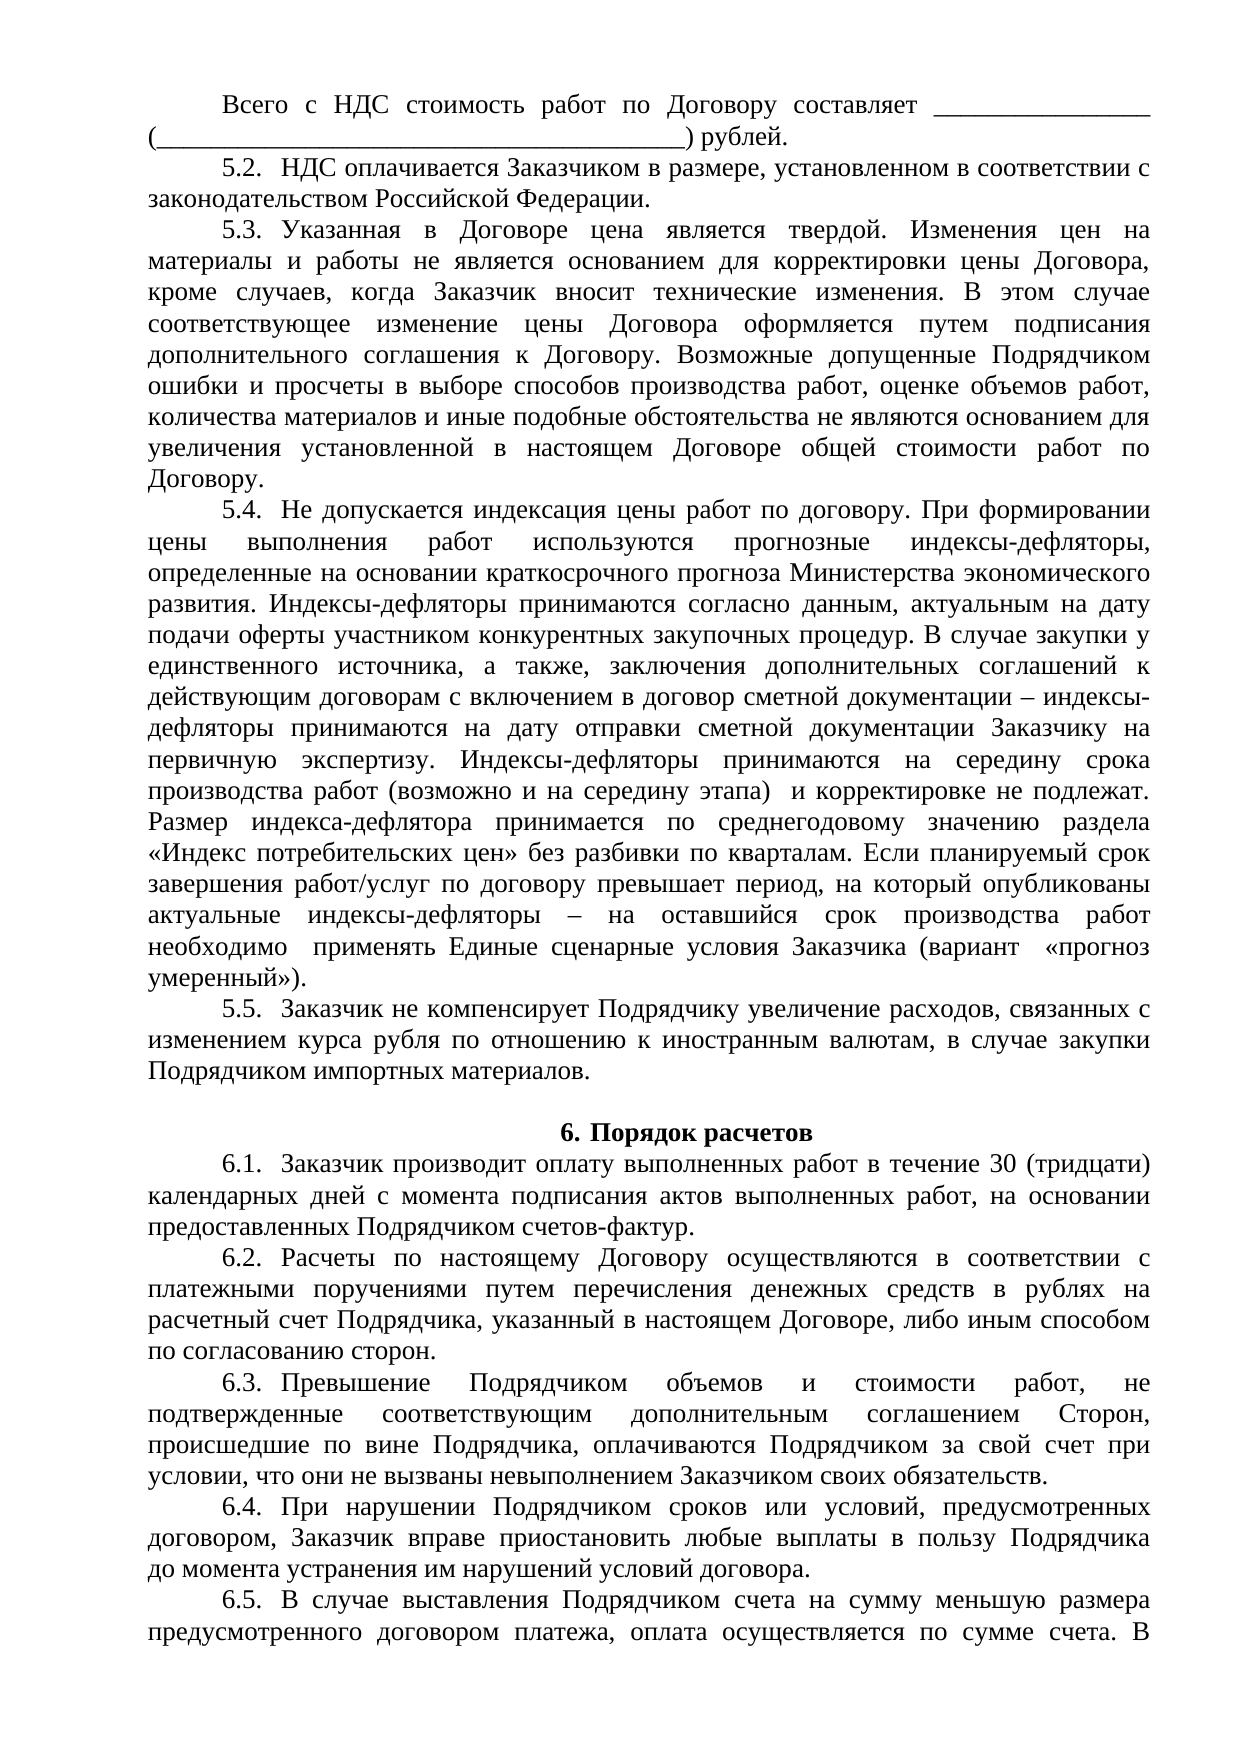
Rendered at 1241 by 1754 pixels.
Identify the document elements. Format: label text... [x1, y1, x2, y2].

list НДС оплачивается Заказчиком в размере, установленном в соответствии с законодательством Российской Федерации. [148, 151, 1152, 213]
text Всего с НДС стоимость работ по Договору составляет ________________ (_______________________________________) рублей. [148, 89, 1152, 151]
list Превышение Подрядчиком объемов и стоимости работ, не подтвержденные соответствующим дополнительным соглашением Сторон, происшедшие по вине Подрядчика, оплачиваются Подрядчиком за свой счет при условии, что они не вызваны невыполнением Заказчиком своих обязательств. [148, 1366, 1152, 1490]
list Расчеты по настоящему Договору осуществляются в соответствии с платежными поручениями путем перечисления денежных средств в рублях на расчетный счет Подрядчика, указанный в настоящем Договоре, либо иным способом по согласованию сторон. [148, 1241, 1152, 1366]
list При нарушении Подрядчиком сроков или условий, предусмотренных договором, Заказчик вправе приостановить любые выплаты в пользу Подрядчика до момента устранения им нарушений условий договора. [148, 1490, 1152, 1584]
list Не допускается индексация цены работ по договору. При формировании цены выполнения работ используются прогнозные индексы-дефляторы, определенные на основании краткосрочного прогноза Министерства экономического развития. Индексы-дефляторы принимаются согласно данным, актуальным на дату подачи оферты участником конкурентных закупочных процедур. В случае закупки у единственного источника, а также, заключения дополнительных соглашений к действующим договорам с включением в договор сметной документации – индексы-дефляторы принимаются на дату отправки сметной документации Заказчику на первичную экспертизу. Индексы-дефляторы принимаются на середину срока производства работ (возможно и на середину этапа) и корректировке не подлежат. Размер индекса-дефлятора принимается по среднегодовому значению раздела «Индекс потребительских цен» без разбивки по кварталам. Если планируемый срок завершения работ/услуг по договору превышает период, на который опубликованы актуальные индексы-дефляторы – на оставшийся срок производства работ необходимо применять Единые сценарные условия Заказчика (вариант «прогноз умеренный»). [148, 493, 1152, 992]
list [148, 1584, 1152, 1646]
list Заказчик не компенсирует Подрядчику увеличение расходов, связанных с изменением курса рубля по отношению к иностранным валютам, в случае закупки Подрядчиком импортных материалов. [148, 992, 1152, 1085]
list Порядок расчетов [148, 1116, 1152, 1148]
list Указанная в Договоре цена является твердой. Изменения цен на материалы и работы не является основанием для корректировки цены Договора, кроме случаев, когда Заказчик вносит технические изменения. В этом случае соответствующее изменение цены Договора оформляется путем подписания дополнительного соглашения к Договору. Возможные допущенные Подрядчиком ошибки и просчеты в выборе способов производства работ, оценке объемов работ, количества материалов и иные подобные обстоятельства не являются основанием для увеличения установленной в настоящем Договоре общей стоимости работ по Договору. [148, 213, 1152, 493]
list Заказчик производит оплату выполненных работ в течение 30 (тридцати) календарных дней с момента подписания актов выполненных работ, на основании предоставленных Подрядчиком счетов-фактур. [148, 1148, 1152, 1241]
